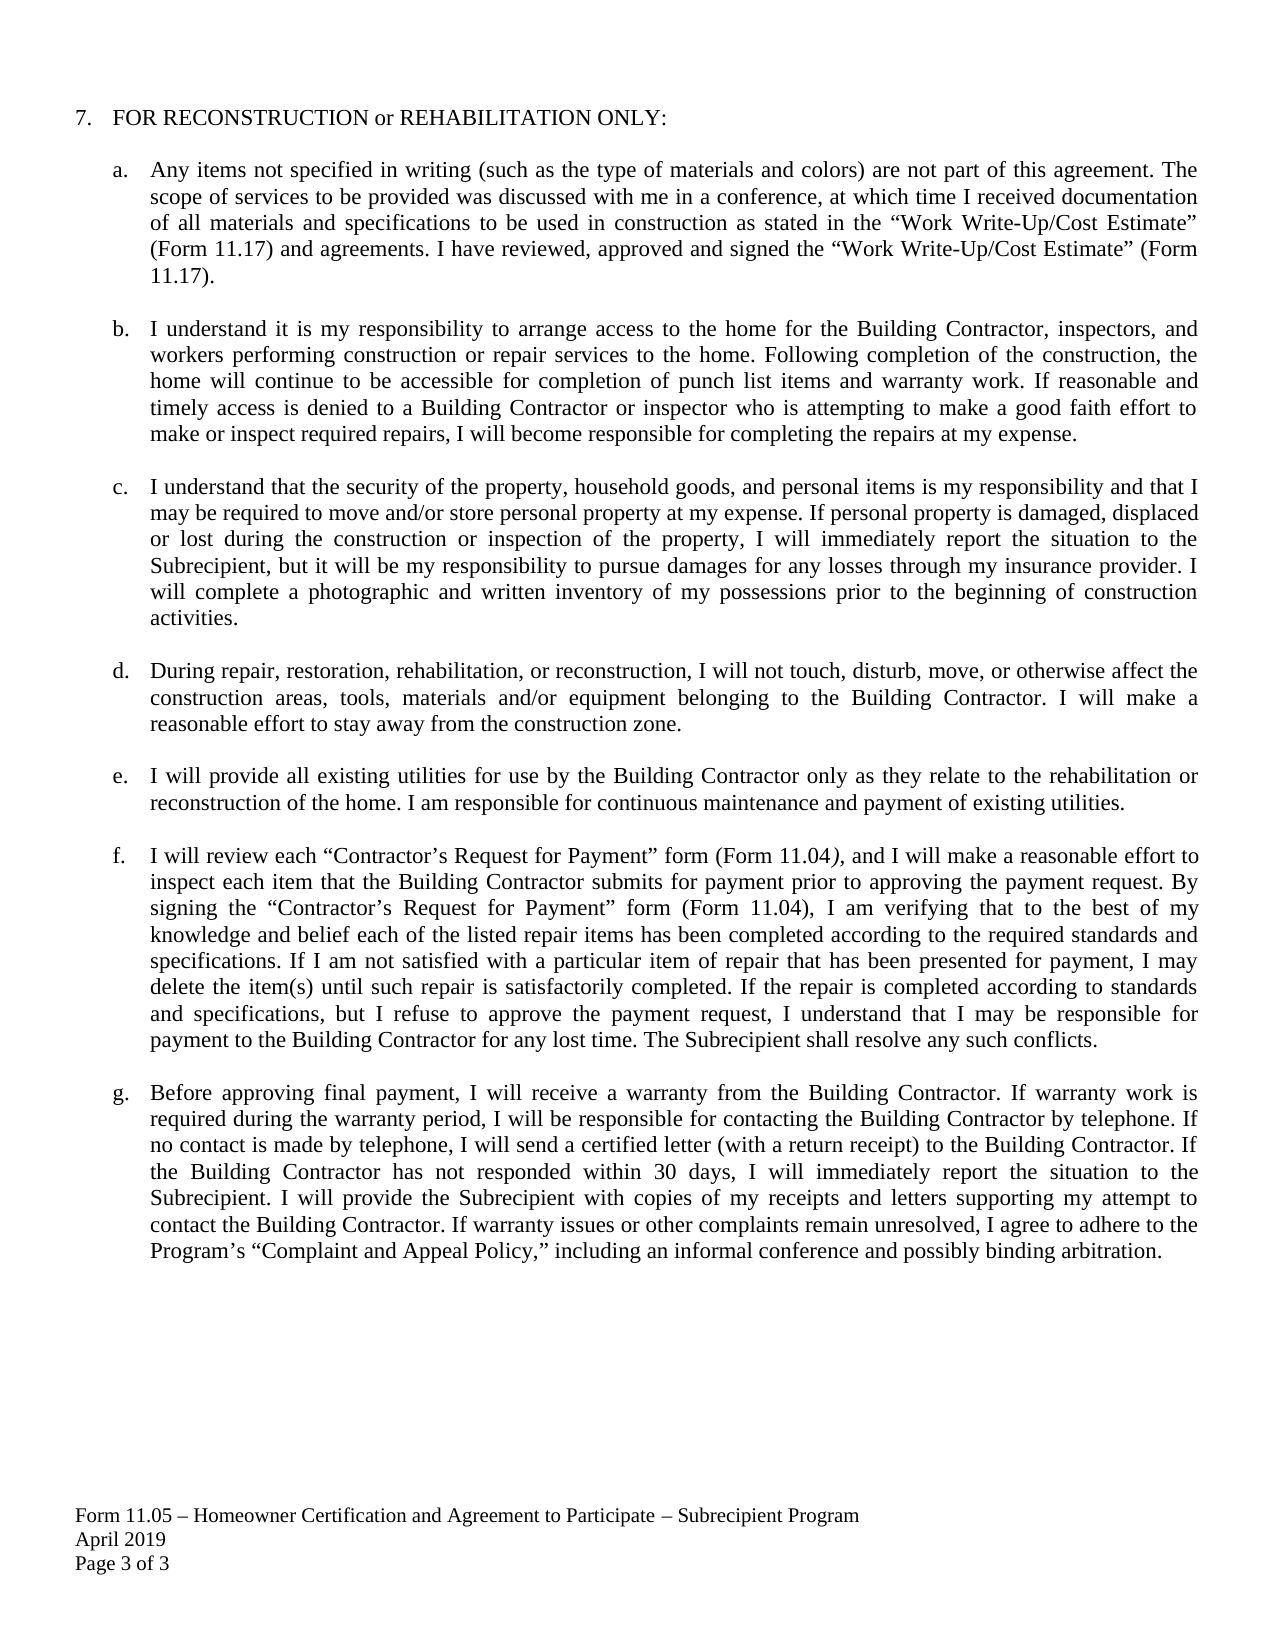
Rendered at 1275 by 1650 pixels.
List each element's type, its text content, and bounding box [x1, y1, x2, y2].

list I understand it is my responsibility to arrange access to the home for the Building Contractor, inspectors, and workers performing construction or repair services to the home. Following completion of the construction, the home will continue to be accessible for completion of punch list items and warranty work. If reasonable and timely access is denied to a Building Contractor or inspector who is attempting to make a good faith effort to make or inspect required repairs, I will become responsible for completing the repairs at my expense. [112, 314, 1200, 446]
list Before approving final payment, I will receive a warranty from the Building Contractor. If warranty work is required during the warranty period, I will be responsible for contacting the Building Contractor by telephone. If no contact is made by telephone, I will send a certified letter (with a return receipt) to the Building Contractor. If the Building Contractor has not responded within 30 days, I will immediately report the situation to the Subrecipient. I will provide the Subrecipient with copies of my receipts and letters supporting my attempt to contact the Building Contractor. If warranty issues or other complaints remain unresolved, I agree to adhere to the Program’s “Complaint and Appeal Policy,” including an informal conference and possibly binding arbitration. [112, 1079, 1200, 1263]
list FOR RECONSTRUCTION or REHABILITATION ONLY: [75, 104, 1200, 130]
list I will provide all existing utilities for use by the Building Contractor only as they relate to the rehabilitation or reconstruction of the home. I am responsible for continuous maintenance and payment of existing utilities. [112, 763, 1200, 815]
list During repair, restoration, rehabilitation, or reconstruction, I will not touch, disturb, move, or otherwise affect the construction areas, tools, materials and/or equipment belonging to the Building Contractor. I will make a reasonable effort to stay away from the construction zone. [112, 657, 1200, 736]
list I understand that the security of the property, household goods, and personal items is my responsibility and that I may be required to move and/or store personal property at my expense. If personal property is damaged, displaced or lost during the construction or inspection of the property, I will immediately report the situation to the Subrecipient, but it will be my responsibility to pursue damages for any losses through my insurance provider. I will complete a photographic and written inventory of my possessions prior to the beginning of construction activities. [112, 473, 1200, 631]
list Any items not specified in writing (such as the type of materials and colors) are not part of this agreement. The scope of services to be provided was discussed with me in a conference, at which time I received documentation of all materials and specifications to be used in construction as stated in the “Work Write-Up/Cost Estimate” (Form 11.17) and agreements. I have reviewed, approved and signed the “Work Write-Up/Cost Estimate” (Form 11.17). [112, 156, 1200, 288]
list I will review each “Contractor’s Request for Payment” form (Form 11.04), and I will make a reasonable effort to inspect each item that the Building Contractor submits for payment prior to approving the payment request. By signing the “Contractor’s Request for Payment” form (Form 11.04), I am verifying that to the best of my knowledge and belief each of the listed repair items has been completed according to the required standards and specifications. If I am not satisfied with a particular item of repair that has been presented for payment, I may delete the item(s) until such repair is satisfactorily completed. If the repair is completed according to standards and specifications, but I refuse to approve the payment request, I understand that I may be responsible for payment to the Building Contractor for any lost time. The Subrecipient shall resolve any such conflicts. [112, 842, 1200, 1052]
